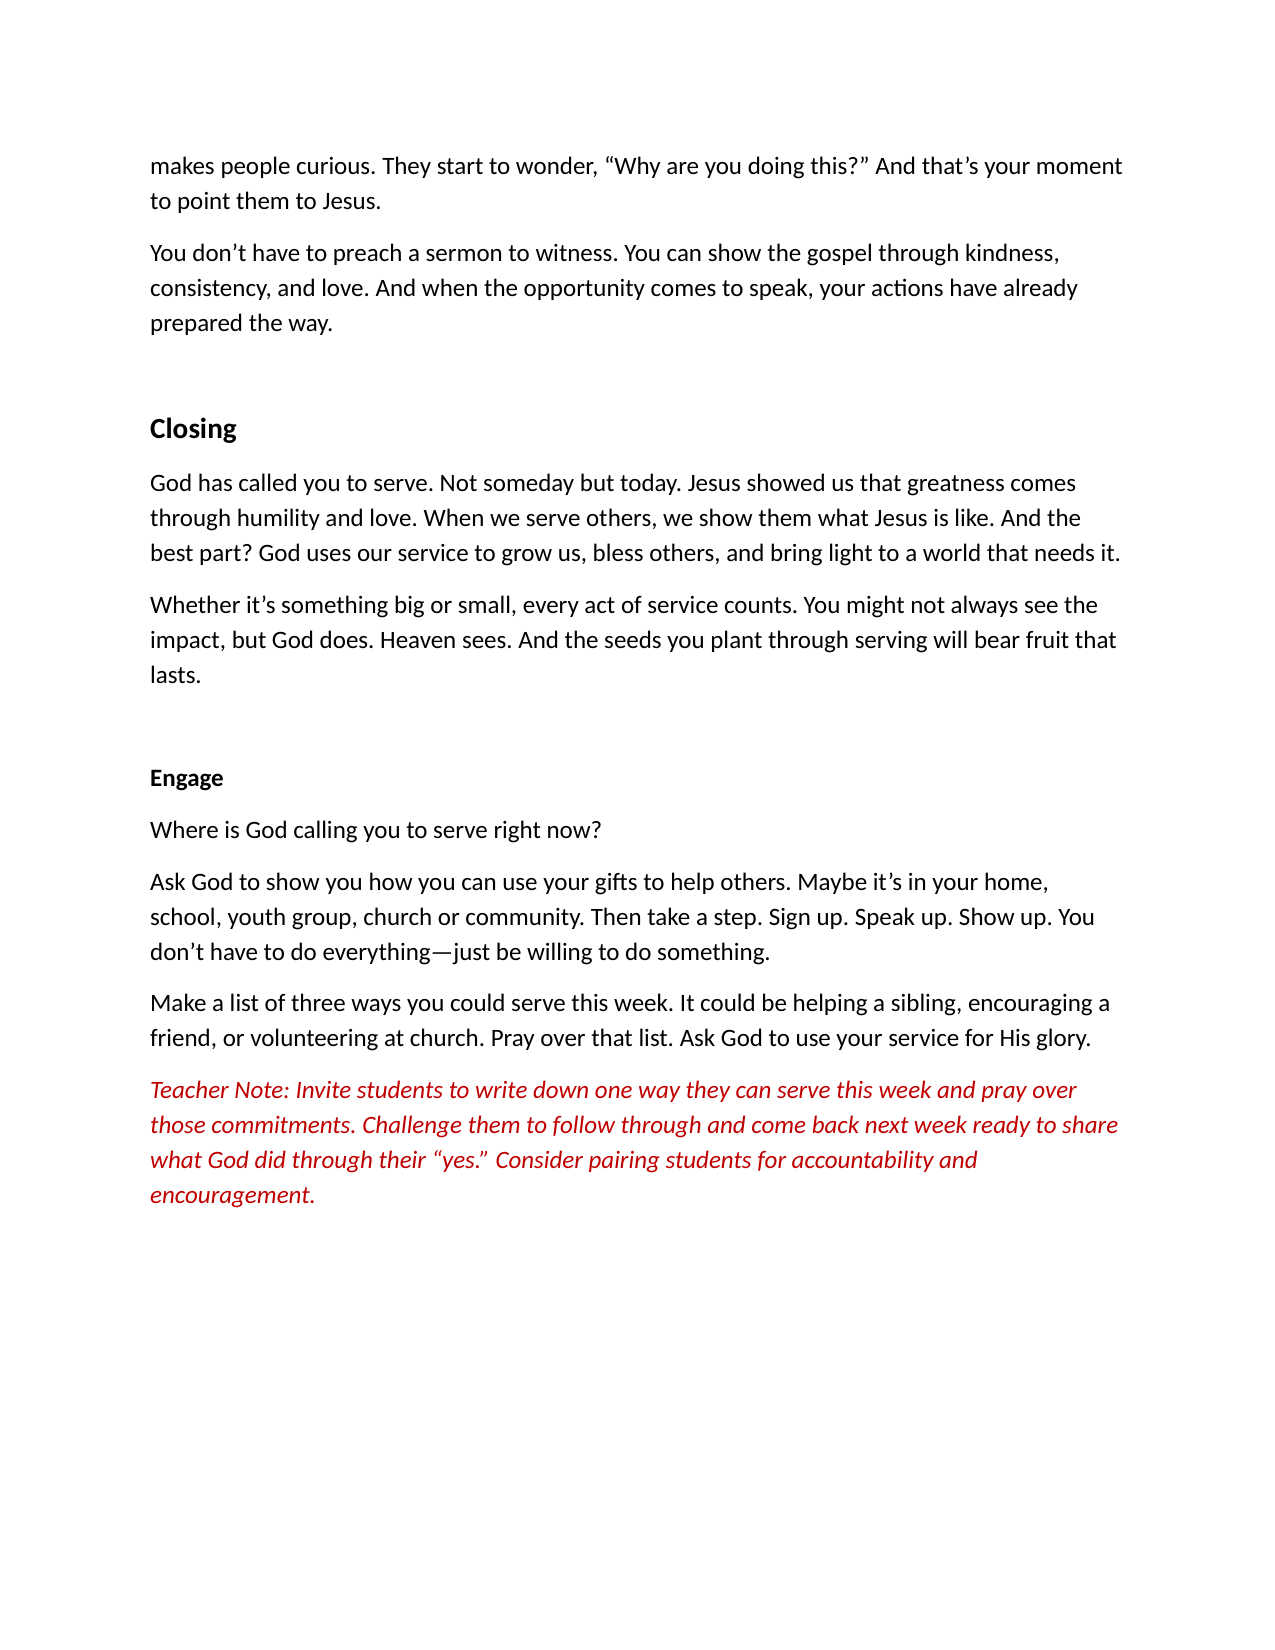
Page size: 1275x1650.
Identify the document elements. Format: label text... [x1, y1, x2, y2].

text Whether it’s something big or small, every act of service counts. You might not always see the impact, but God does. Heaven sees. And the seeds you plant through serving will bear fruit that lasts. [150, 589, 1125, 690]
text Make a list of three ways you could serve this week. It could be helping a sibling, encouraging a friend, or volunteering at church. Pray over that list. Ask God to use your service for His glory. [150, 988, 1125, 1053]
text Teacher Note: Invite students to write down one way they can serve this week and pray over those commitments. Challenge them to follow through and come back next week ready to share what God did through their “yes.” Consider pairing students for accountability and encouragement. [150, 1074, 1125, 1210]
text Engage [150, 763, 1125, 793]
text Closing [150, 410, 1125, 446]
text God has called you to serve. Not someday but today. Jesus showed us that greatness comes through humility and love. When we serve others, we show them what Jesus is like. And the best part? God uses our service to grow us, bless others, and bring light to a world that needs it. [150, 468, 1125, 568]
text Ask God to show you how you can use your gifts to help others. Maybe it’s in your home, school, youth group, church or community. Then take a step. Sign up. Speak up. Show up. You don’t have to do everything—just be willing to do something. [150, 866, 1125, 966]
text You don’t have to preach a sermon to witness. You can show the gospel through kindness, consistency, and love. And when the opportunity comes to speak, your actions have already prepared the way. [150, 237, 1125, 337]
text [150, 150, 1125, 216]
text Where is God calling you to serve right now? [150, 814, 1125, 845]
